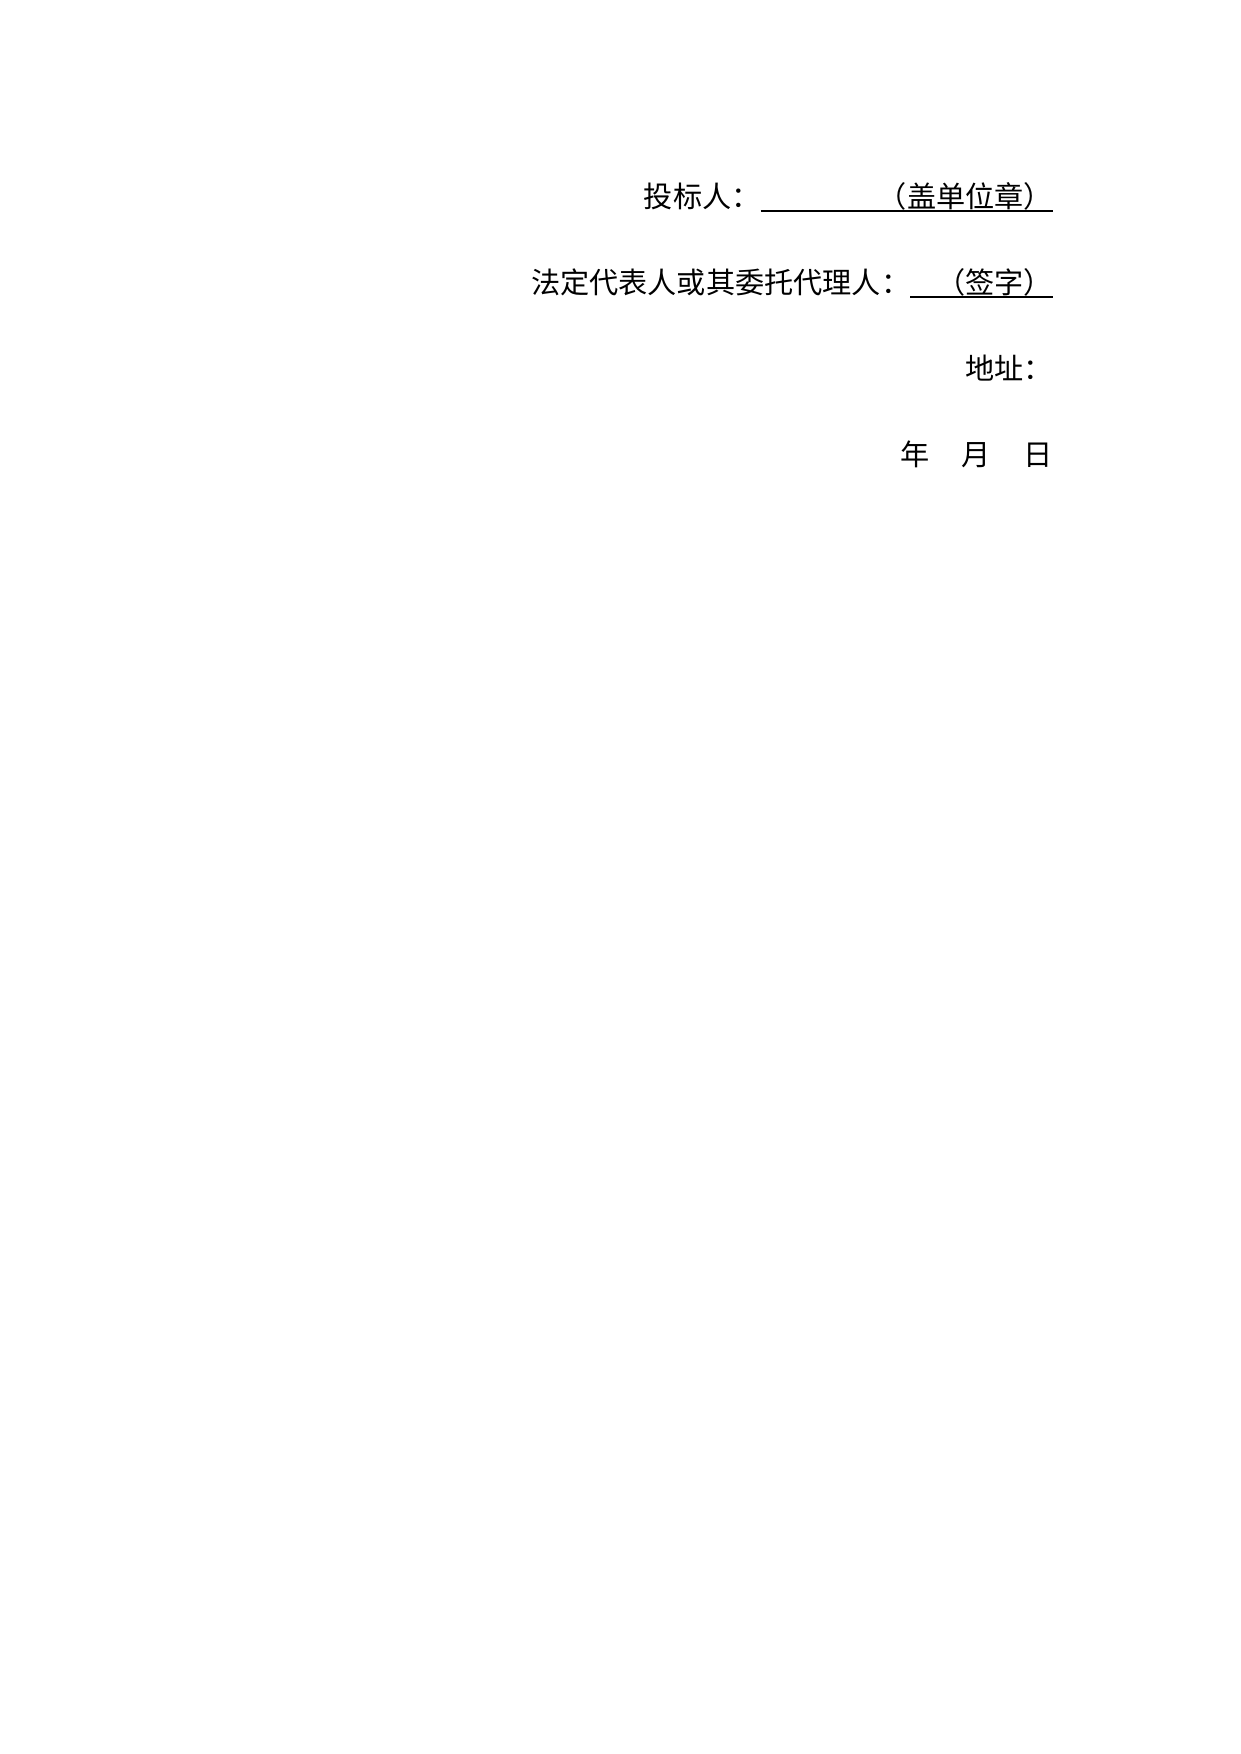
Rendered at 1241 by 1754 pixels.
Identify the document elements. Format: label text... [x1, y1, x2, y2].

text 法定代表人或其委托代理人： （签字） [187, 248, 1053, 313]
text 地址： [187, 334, 1053, 399]
text 年 月 日 [187, 420, 1053, 485]
text 投标人： （盖单位章） [187, 162, 1053, 227]
